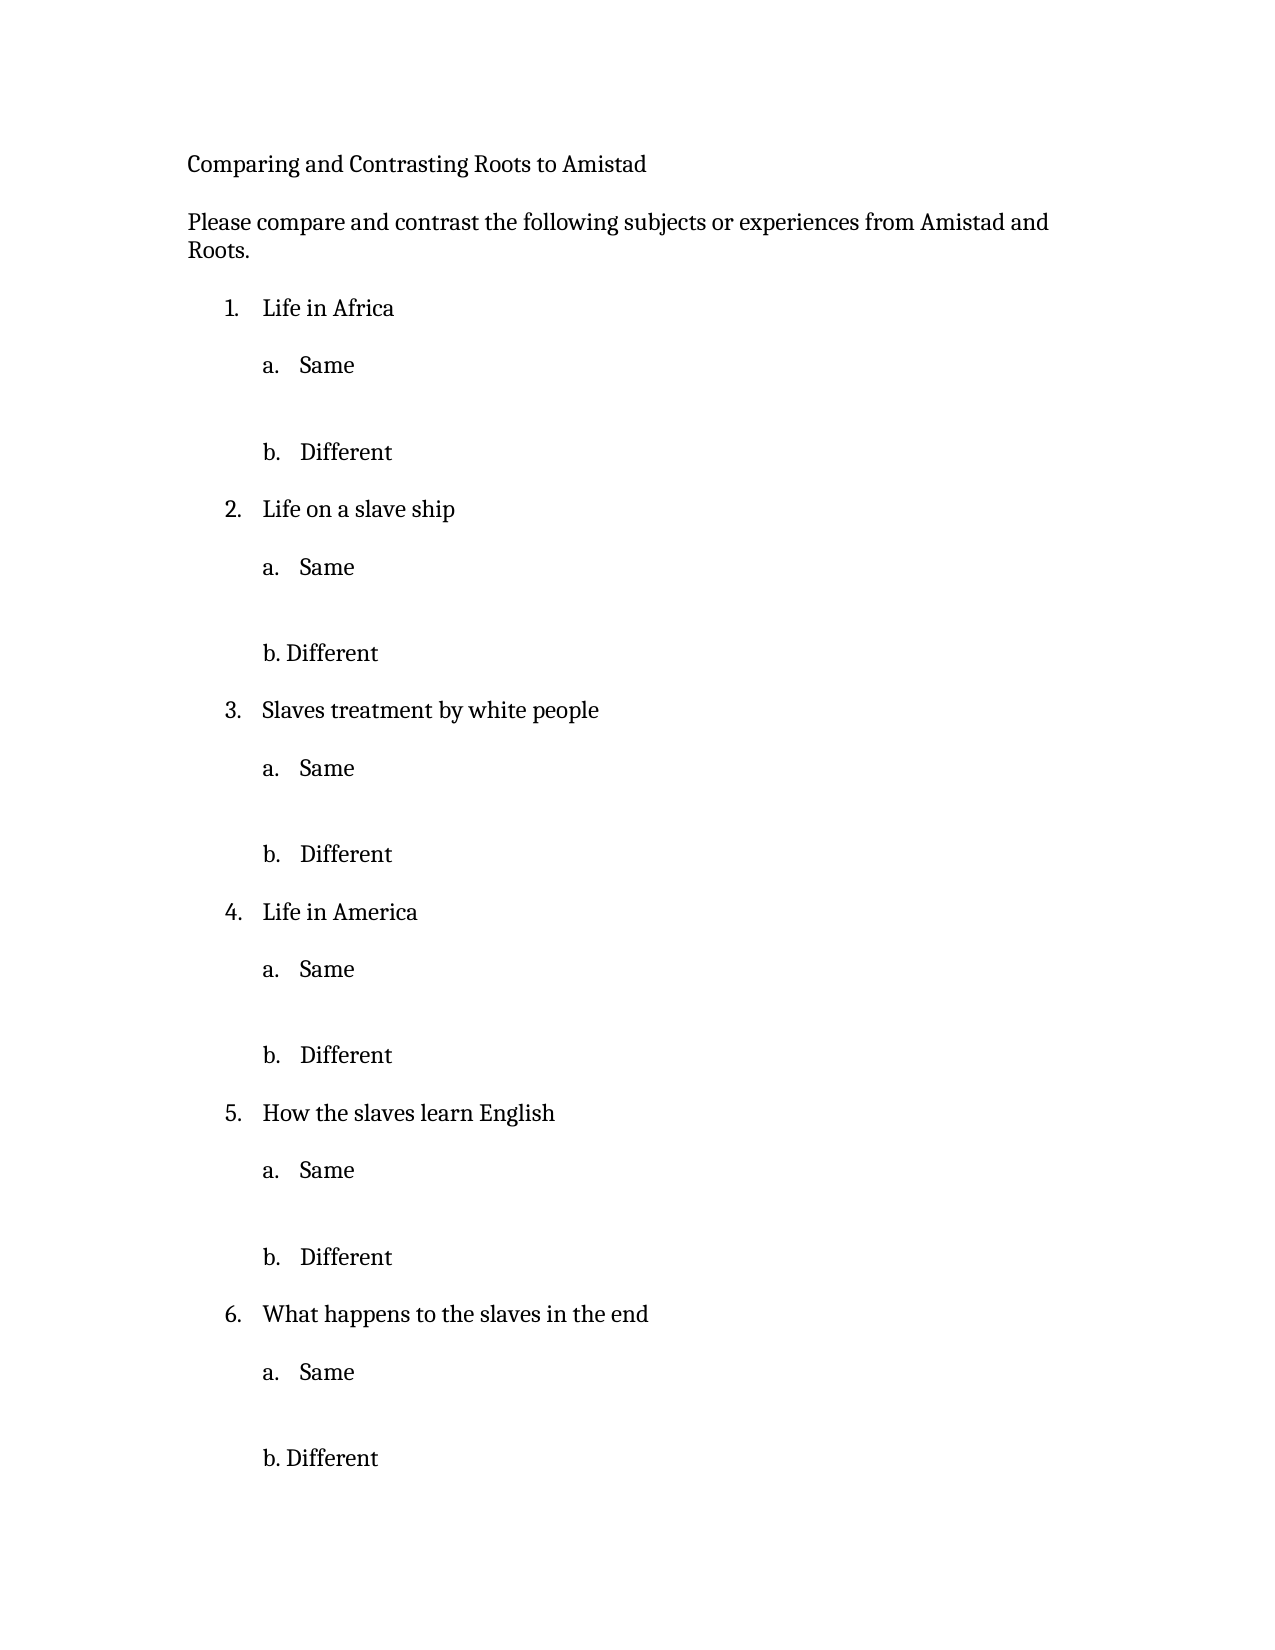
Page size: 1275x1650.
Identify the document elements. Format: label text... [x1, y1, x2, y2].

list Slaves treatment by white people [225, 696, 1087, 725]
list Different [262, 1041, 1087, 1070]
text b. Different [262, 1444, 1087, 1472]
list Same [262, 955, 1087, 984]
list Different [262, 437, 1087, 466]
list Different [262, 840, 1087, 869]
list Different [262, 1242, 1087, 1271]
list How the slaves learn English [225, 1099, 1087, 1127]
list Life in Africa [225, 294, 1087, 322]
list What happens to the slaves in the end [225, 1300, 1087, 1329]
list Same [262, 351, 1087, 380]
list Same [262, 1357, 1087, 1386]
text Please compare and contrast the following subjects or experiences from Amistad and Roots. [187, 207, 1087, 265]
list Same [262, 552, 1087, 581]
list Same [262, 754, 1087, 782]
text b. Different [262, 639, 1087, 667]
list Same [262, 1156, 1087, 1185]
list Life in America [225, 897, 1087, 926]
text Comparing and Contrasting Roots to Amistad [187, 150, 1087, 179]
list Life on a slave ship [225, 495, 1087, 524]
